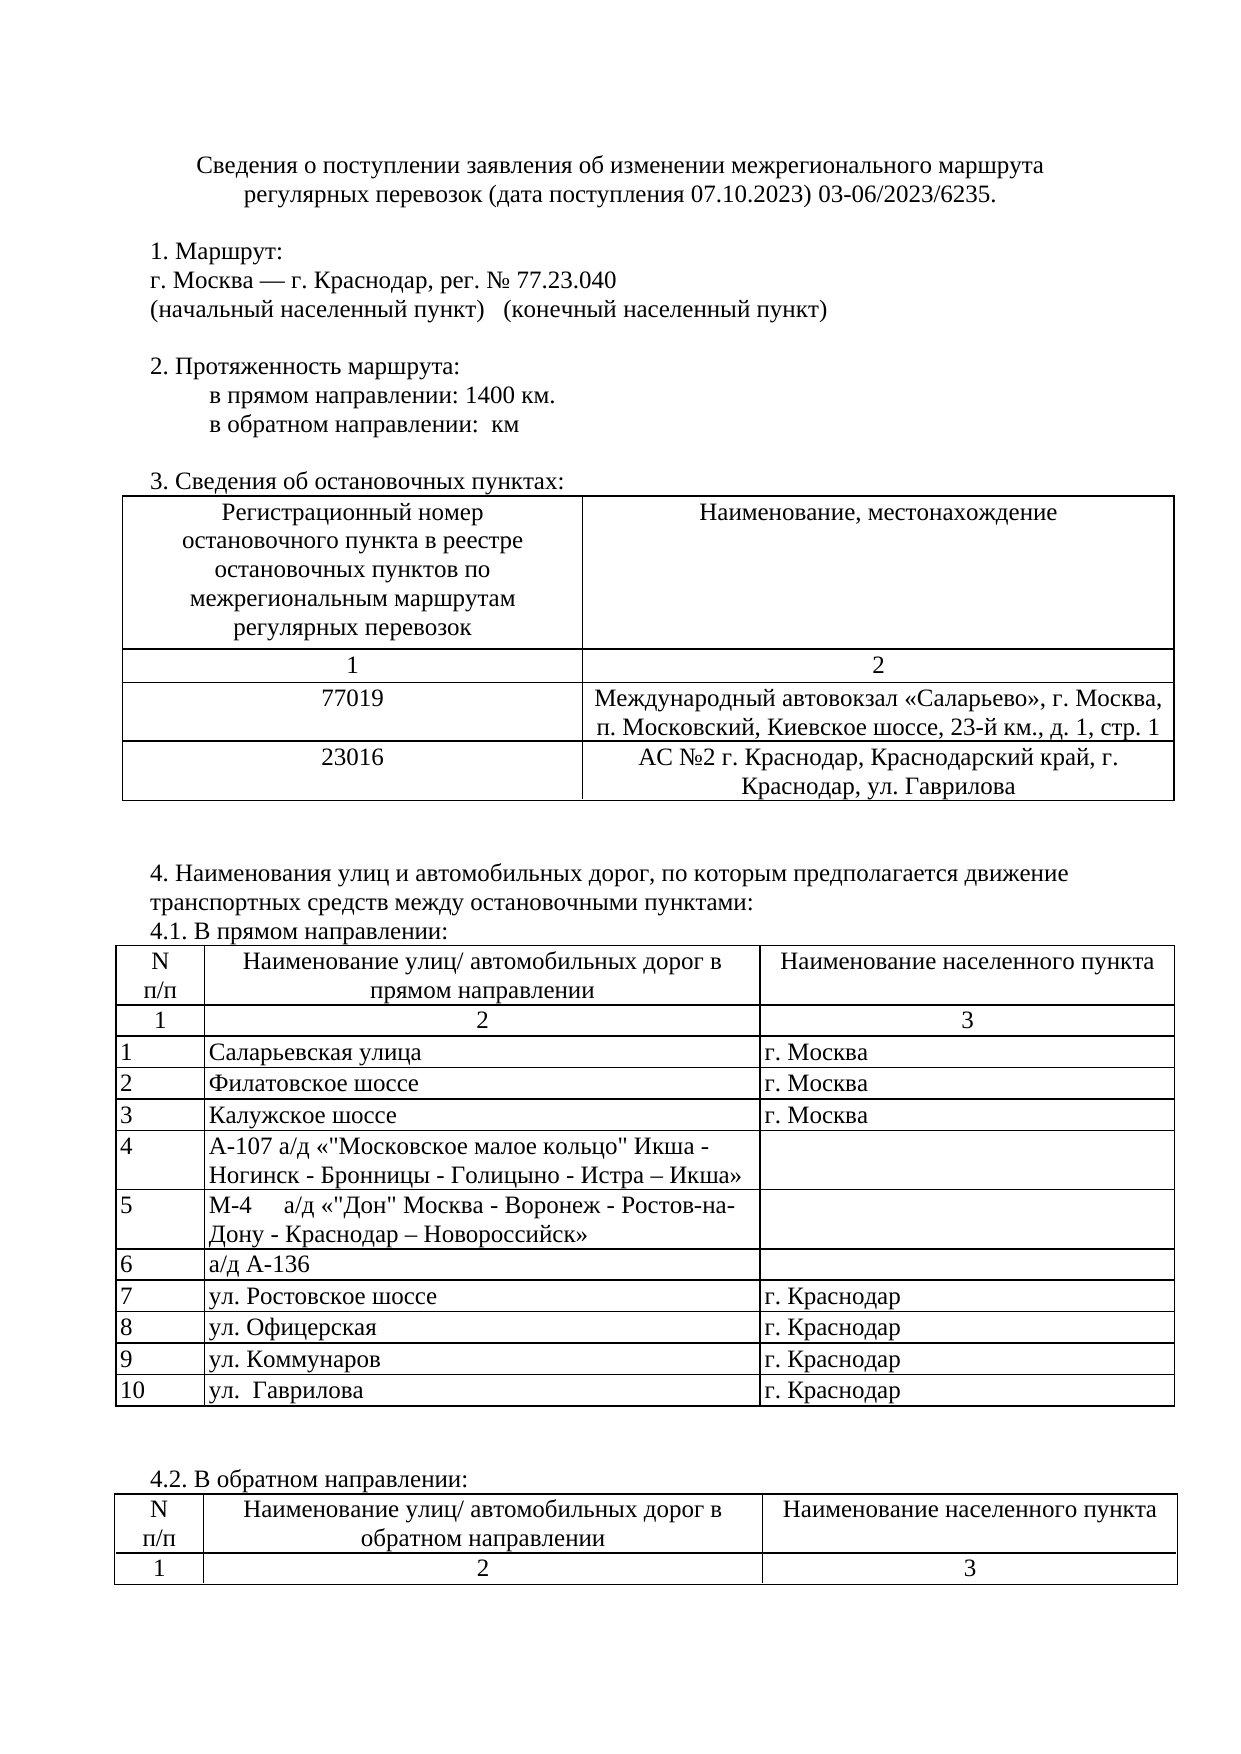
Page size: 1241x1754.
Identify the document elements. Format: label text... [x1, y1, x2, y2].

table_cell 2 [205, 1006, 759, 1035]
table_header N п/п [115, 1495, 203, 1552]
table_header Наименование населенного пункта [761, 946, 1174, 1004]
table_cell ул. Гаврилова [205, 1375, 759, 1405]
text (начальный населенный пункт) (конечный населенный пункт) [150, 294, 1090, 322]
table_cell 1 [117, 1037, 204, 1067]
table_cell 3 [761, 1006, 1174, 1035]
table_header Наименование улиц/ автомобильных дорог в обратном направлении [204, 1495, 762, 1552]
table_cell 1 [115, 1553, 203, 1583]
table_cell г. Краснодар [761, 1312, 1174, 1342]
table_cell 3 [763, 1552, 1177, 1583]
table_cell 7 [117, 1281, 204, 1311]
table_cell Саларьевская улица [205, 1037, 759, 1067]
table_cell ул. Коммунаров [205, 1344, 759, 1374]
table_cell 3 [117, 1100, 204, 1130]
table_cell г. Москва [761, 1068, 1174, 1098]
table_cell 2 [583, 650, 1173, 681]
table_cell А-107 а/д «"Московское малое кольцо" Икша - Ногинск - Бронницы - Голицыно - Истра – Икша» [205, 1131, 759, 1189]
table_cell 9 [117, 1344, 204, 1374]
table_header Наименование улиц/ автомобильных дорог в прямом направлении [205, 946, 759, 1004]
table_cell 23016 [123, 742, 582, 799]
table_cell г. Краснодар [761, 1281, 1174, 1311]
table_cell ул. Офицерская [205, 1312, 759, 1342]
table_cell ул. Ростовское шоссе [205, 1281, 759, 1311]
text 4.2. В обратном направлении: [150, 1464, 1090, 1493]
table_cell 77019 [123, 683, 582, 740]
table_cell Калужское шоссе [205, 1100, 759, 1130]
table_cell АС №2 г. Краснодар, Краснодарский край, г. Краснодар, ул. Гаврилова [583, 742, 1173, 799]
table_header Регистрационный номер остановочного пункта в реестре остановочных пунктов по межрегиональным маршрутам регулярных перевозок [123, 497, 582, 648]
text в обратном направлении: км [150, 409, 1090, 437]
table_header Наименование, местонахождение [583, 497, 1173, 648]
table_cell г. Краснодар [761, 1375, 1174, 1405]
table_cell Филатовское шоссе [205, 1068, 759, 1098]
text Сведения о поступлении заявления об изменении межрегионального маршрута регулярных перевозок (дата поступления 07.10.2023) 03-06/2023/6235. [150, 150, 1090, 207]
text в прямом направлении: 1400 км. [150, 380, 1090, 409]
text 1. Маршрут: [150, 236, 1090, 265]
table_header N п/п [117, 946, 204, 1004]
table_cell 1 [117, 1006, 204, 1035]
table_cell [761, 1250, 1174, 1279]
table_cell 4 [117, 1131, 204, 1189]
text 2. Протяженность маршрута: [150, 351, 1090, 380]
table_cell 2 [117, 1068, 204, 1098]
table_header Наименование населенного пункта [763, 1495, 1177, 1552]
table_cell 10 [117, 1375, 204, 1405]
table_cell 2 [204, 1554, 762, 1583]
table_cell г. Москва [761, 1100, 1174, 1130]
table_cell г. Москва [761, 1037, 1174, 1067]
table_cell [761, 1131, 1174, 1189]
text 4. Наименования улиц и автомобильных дорог, по которым предполагается движение транспортных средств между остановочными пунктами: [150, 858, 1090, 916]
text 4.1. В прямом направлении: [150, 916, 1090, 945]
table_cell 1 [123, 650, 582, 681]
table_cell [761, 1190, 1174, 1248]
text г. Москва — г. Краснодар, рег. № 77.23.040 [150, 265, 1090, 294]
table_cell М-4 а/д «"Дон" Москва - Воронеж - Ростов-на-Дону - Краснодар – Новороссийск» [205, 1190, 759, 1248]
table_cell 8 [117, 1312, 204, 1342]
table_cell г. Краснодар [761, 1344, 1174, 1374]
table_cell а/д А-136 [205, 1250, 759, 1279]
table_cell 6 [117, 1250, 204, 1279]
table_cell Международный автовокзал «Саларьево», г. Москва, п. Московский, Киевское шоссе, 23-й км., д. 1, стр. 1 [583, 683, 1173, 740]
text 3. Сведения об остановочных пунктах: [150, 466, 1090, 495]
table_cell 5 [117, 1190, 204, 1248]
